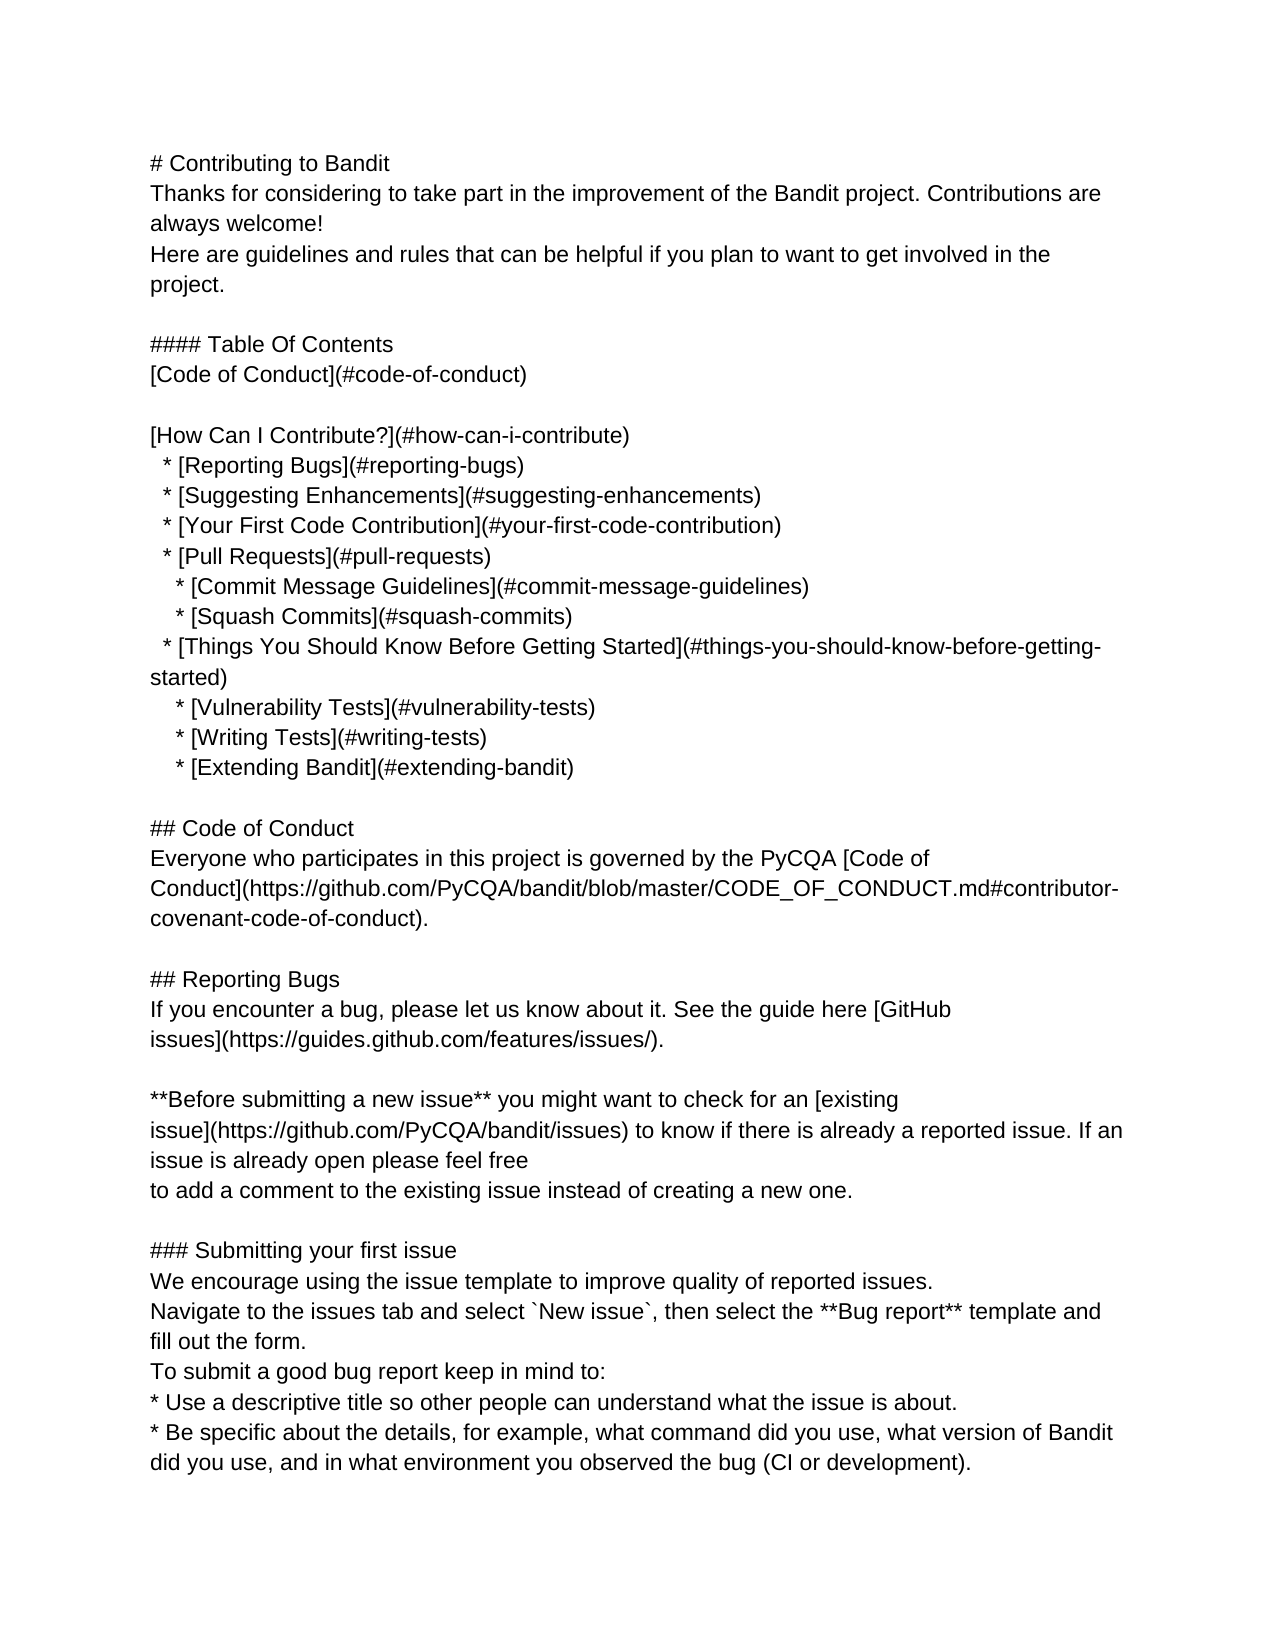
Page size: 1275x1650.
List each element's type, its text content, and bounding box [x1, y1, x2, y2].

text [How Can I Contribute?](#how-can-i-contribute) [150, 422, 1125, 448]
text ## Code of Conduct [150, 814, 1125, 841]
text If you encounter a bug, please let us know about it. See the guide here [GitHub issues](https://guides.github.com/features/issues/). [150, 996, 1125, 1052]
text * [Suggesting Enhancements](#suggesting-enhancements) [150, 482, 1125, 509]
text * [Squash Commits](#squash-commits) [150, 603, 1125, 629]
text Here are guidelines and rules that can be helpful if you plan to want to get involved in the project. [150, 241, 1125, 297]
text * [Extending Bandit](#extending-bandit) [150, 754, 1125, 781]
text * [Things You Should Know Before Getting Started](#things-you-should-know-before-getting-started) [150, 633, 1125, 690]
text We encourage using the issue template to improve quality of reported issues. [150, 1268, 1125, 1294]
text * [Commit Message Guidelines](#commit-message-guidelines) [150, 573, 1125, 599]
text Navigate to the issues tab and select `New issue`, then select the **Bug report** template and fill out the form. [150, 1298, 1125, 1354]
text * [Your First Code Contribution](#your-first-code-contribution) [150, 512, 1125, 539]
text Thanks for considering to take part in the improvement of the Bandit project. Contributions are always welcome! [150, 180, 1125, 237]
text * Be specific about the details, for example, what command did you use, what version of Bandit did you use, and in what environment you observed the bug (CI or development). [150, 1419, 1125, 1475]
text Everyone who participates in this project is governed by the PyCQA [Code of Conduct](https://github.com/PyCQA/bandit/blob/master/CODE_OF_CONDUCT.md#contributor-covenant-code-of-conduct). [150, 845, 1125, 932]
text * [Vulnerability Tests](#vulnerability-tests) [150, 694, 1125, 720]
text * Use a descriptive title so other people can understand what the issue is about. [150, 1388, 1125, 1415]
text * [Pull Requests](#pull-requests) [150, 543, 1125, 569]
text * [Writing Tests](#writing-tests) [150, 724, 1125, 750]
text ## Reporting Bugs [150, 966, 1125, 992]
text To submit a good bug report keep in mind to: [150, 1358, 1125, 1385]
text [Code of Conduct](#code-of-conduct) [150, 361, 1125, 388]
text #### Table Of Contents [150, 331, 1125, 358]
text to add a comment to the existing issue instead of creating a new one. [150, 1177, 1125, 1203]
text # Contributing to Bandit [150, 150, 1125, 176]
text * [Reporting Bugs](#reporting-bugs) [150, 452, 1125, 478]
text ### Submitting your first issue [150, 1237, 1125, 1264]
text **Before submitting a new issue** you might want to check for an [existing issue](https://github.com/PyCQA/bandit/issues) to know if there is already a reported issue. If an issue is already open please feel free [150, 1086, 1125, 1173]
